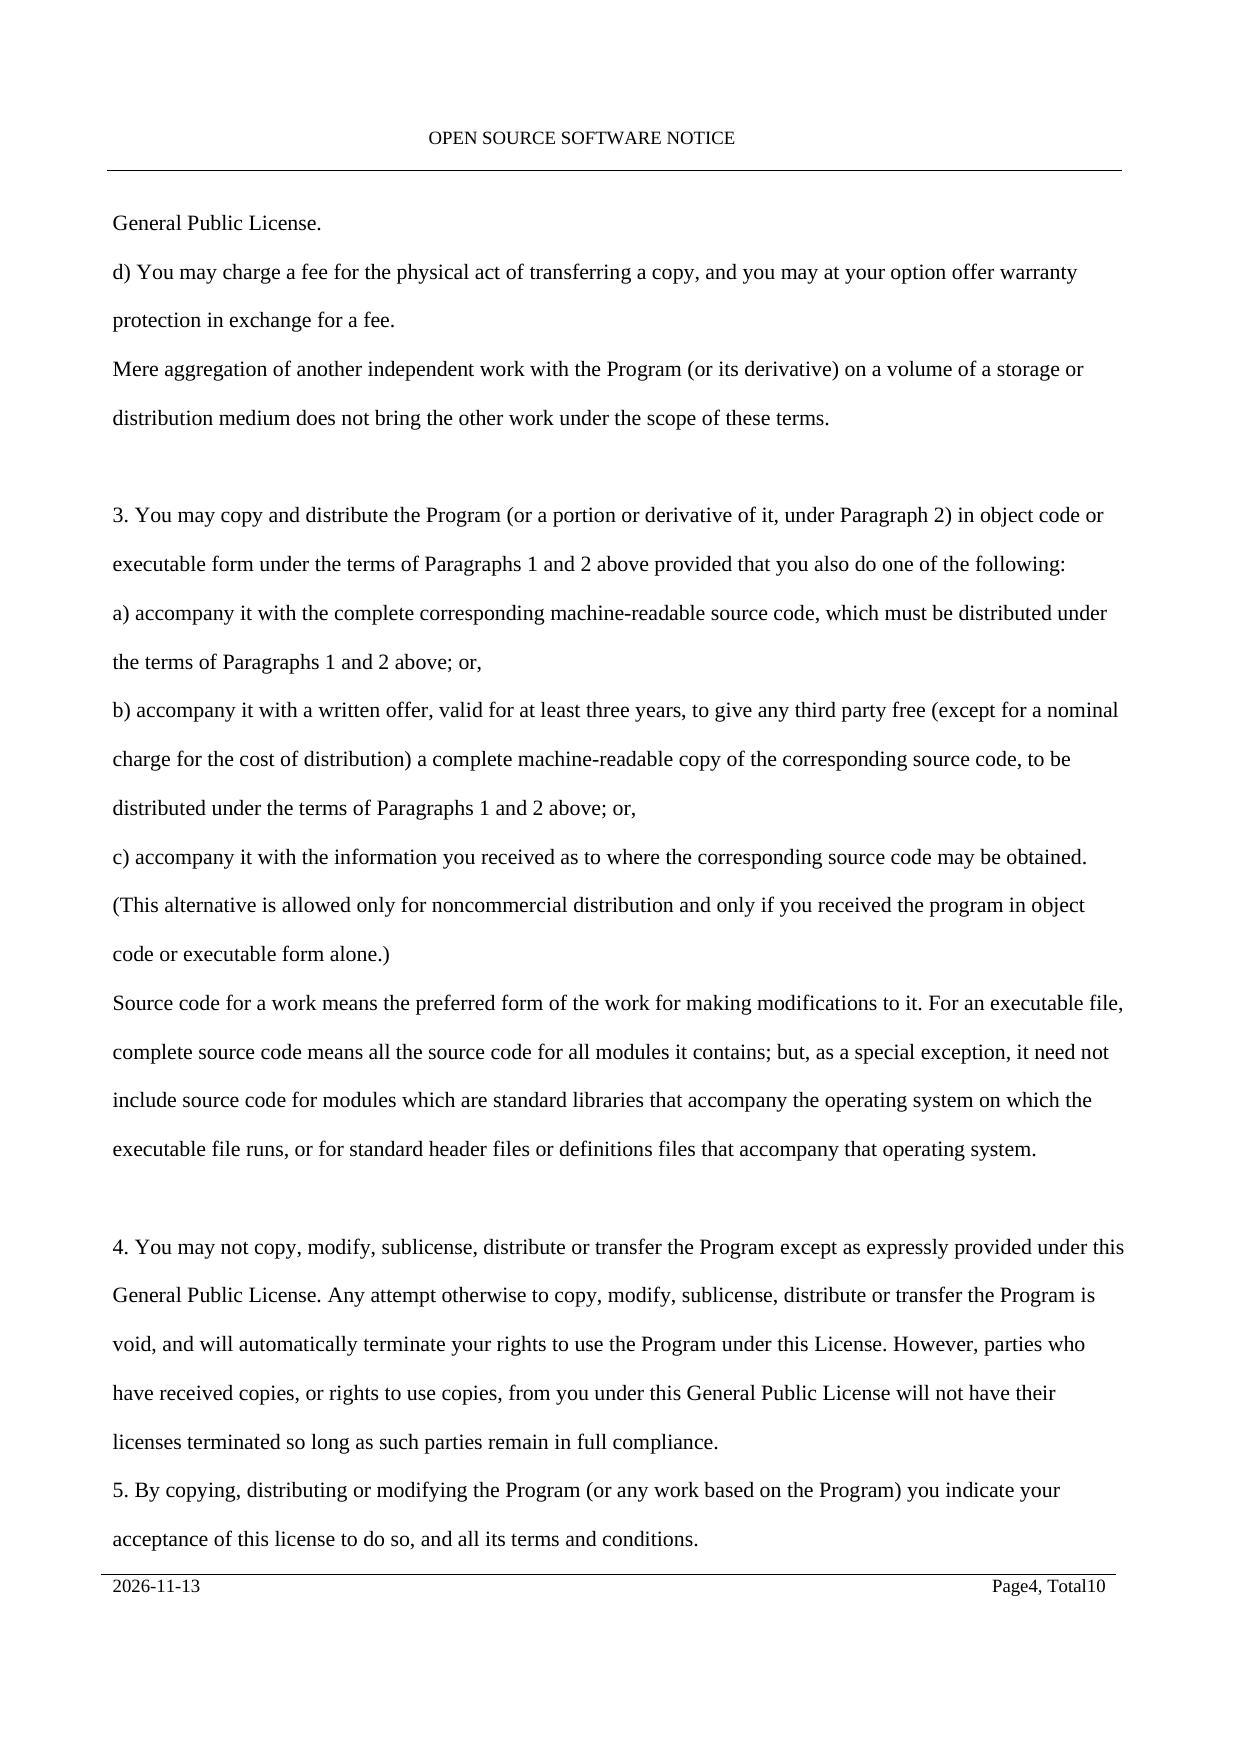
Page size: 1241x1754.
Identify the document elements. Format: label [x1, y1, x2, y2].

text [112, 206, 1128, 1555]
